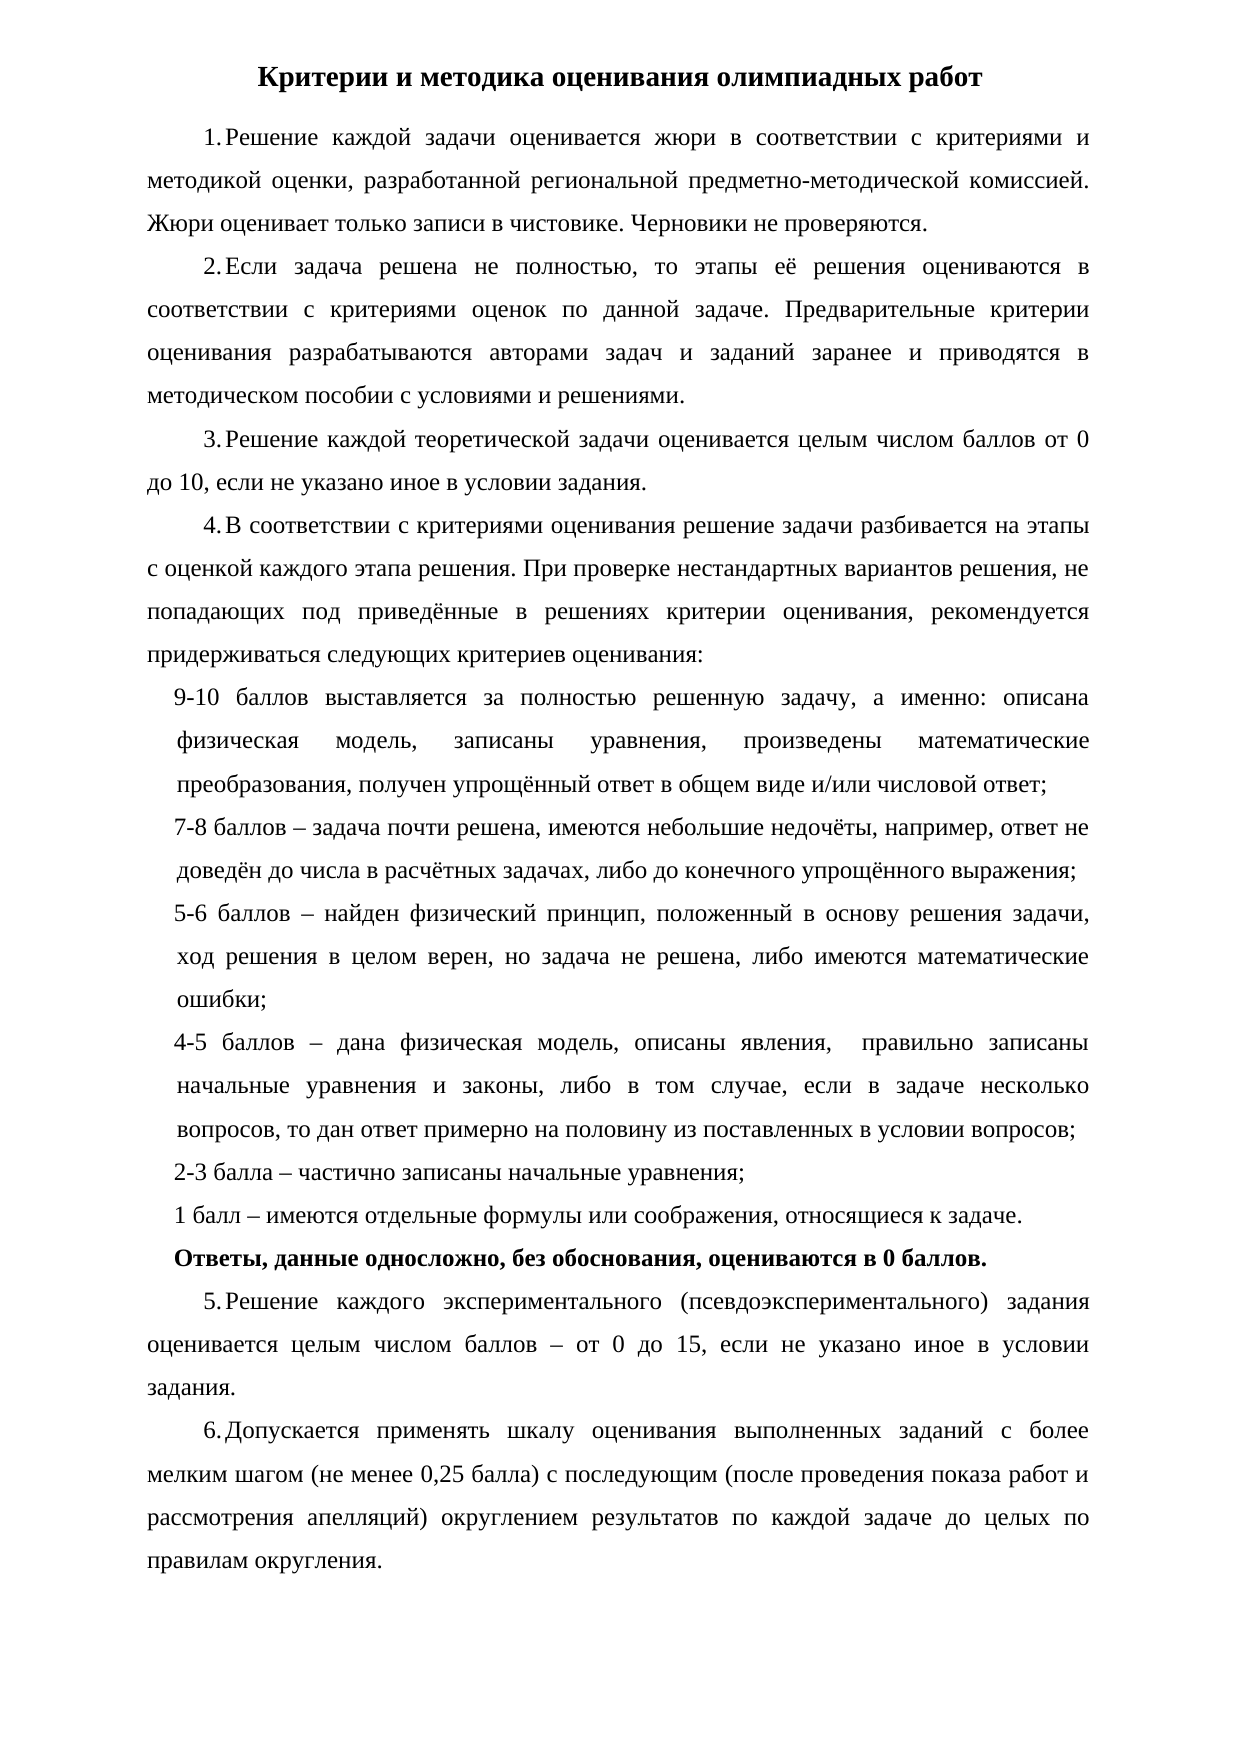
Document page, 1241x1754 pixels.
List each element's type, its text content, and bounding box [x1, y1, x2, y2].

text 5-6 баллов – найден физический принцип, положенный в основу решения задачи, ход решения в целом верен, но задача не решена, либо имеются математические ошибки; [173, 898, 1090, 1013]
list Решение каждой задачи оценивается жюри в соответствии с критериями и методикой оценки, разработанной региональной предметно-методической комиссией. Жюри оценивает только записи в чистовике. Черновики не проверяются. [147, 122, 1090, 237]
text 4-5 баллов – дана физическая модель, описаны явления, правильно записаны начальные уравнения и законы, либо в том случае, если в задаче несколько вопросов, то дан ответ примерно на половину из поставленных в условии вопросов; [173, 1027, 1090, 1142]
text 9-10 баллов выставляется за полностью решенную задачу, а именно: описана физическая модель, записаны уравнения, произведены математические преобразования, получен упрощённый ответ в общем виде и/или числовой ответ; [173, 682, 1090, 797]
list В соответствии с критериями оценивания решение задачи разбивается на этапы с оценкой каждого этапа решения. При проверке нестандартных вариантов решения, не попадающих под приведённые в решениях критерии оценивания, рекомендуется придерживаться следующих критериев оценивания: [147, 510, 1090, 668]
text 2-3 балла – частично записаны начальные уравнения; [173, 1157, 1090, 1186]
list Решение каждого экспериментального (псевдоэкспериментального) задания оценивается целым числом баллов – от 0 до 15, если не указано иное в условии задания. [147, 1286, 1090, 1401]
subtitle Критерии и методика оценивания олимпиадных работ [150, 59, 1090, 93]
text 7-8 баллов – задача почти решена, имеются небольшие недочёты, например, ответ не доведён до числа в расчётных задачах, либо до конечного упрощённого выражения; [173, 812, 1090, 884]
text 1 балл – имеются отдельные формулы или соображения, относящиеся к задаче. [173, 1200, 1090, 1229]
text Ответы, данные односложно, без обоснования, оцениваются в 0 баллов. [173, 1243, 1090, 1272]
list Решение каждой теоретической задачи оценивается целым числом баллов от 0 до 10, если не указано иное в условии задания. [147, 424, 1090, 496]
list Допускается применять шкалу оценивания выполненных заданий с более мелким шагом (не менее 0,25 балла) с последующим (после проведения показа работ и рассмотрения апелляций) округлением результатов по каждой задаче до целых по правилам округления. [147, 1416, 1090, 1574]
list Если задача решена не полностью, то этапы её решения оцениваются в соответствии с критериями оценок по данной задаче. Предварительные критерии оценивания разрабатываются авторами задач и заданий заранее и приводятся в методическом пособии с условиями и решениями. [147, 251, 1090, 409]
